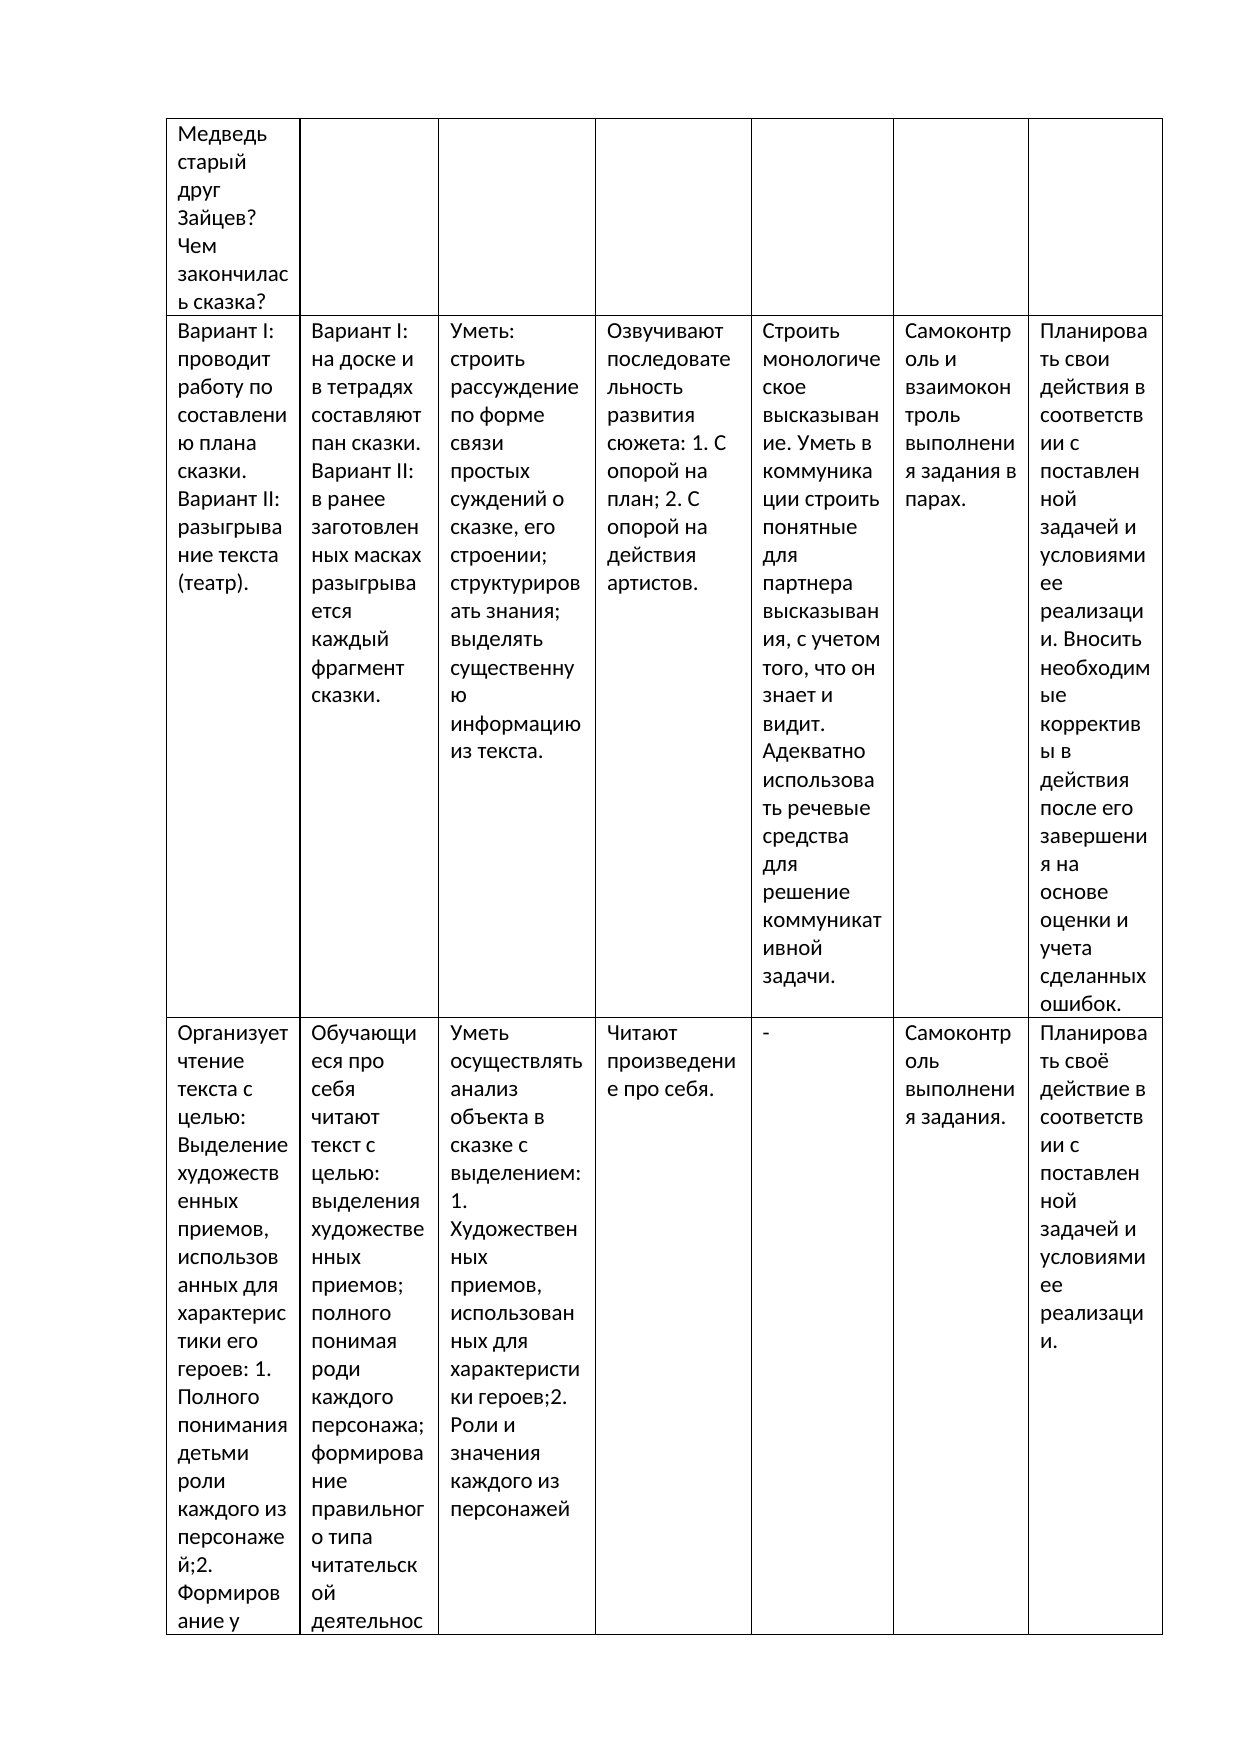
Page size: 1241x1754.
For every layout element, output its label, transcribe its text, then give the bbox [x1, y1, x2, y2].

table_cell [596, 1018, 751, 1634]
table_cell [167, 119, 299, 315]
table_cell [894, 119, 1028, 315]
table_cell Вариант I: на доске и в тетрадях составляют пан сказки. Вариант II: в ранее заготовленных масках разыгрывается каждый фрагмент сказки. [301, 316, 438, 1017]
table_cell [752, 119, 893, 315]
table_cell Вариант I: проводит работу по составлению плана сказки. Вариант II: разыгрывание текста (театр). [167, 316, 299, 1017]
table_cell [439, 1018, 595, 1634]
table_cell Строить монологическое высказывание. Уметь в коммуникации строить понятные для партнера высказывания, с учетом того, что он знает и видит. Адекватно использовать речевые средства для решение коммуникативной задачи. [752, 316, 893, 1017]
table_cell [894, 1018, 1028, 1634]
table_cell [167, 1018, 299, 1634]
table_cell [439, 119, 595, 315]
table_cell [596, 119, 751, 315]
table_cell - [752, 1018, 893, 1634]
table_cell Озвучивают последовательность развития сюжета: 1. С опорой на план; 2. С опорой на действия артистов. [596, 316, 751, 1017]
table_cell Уметь: строить рассуждение по форме связи простых суждений о сказке, его строении; структурировать знания; выделять существенную информацию из текста. [439, 316, 595, 1017]
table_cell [301, 119, 438, 315]
table_cell Планировать свои действия в соответствии с поставленной задачей и условиями ее реализации. Вносить необходимые коррективы в действия после его завершения на основе оценки и учета сделанных ошибок. [1029, 316, 1162, 1017]
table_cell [1029, 1018, 1162, 1634]
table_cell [1029, 119, 1162, 315]
table_cell Самоконтроль и взаимоконтроль выполнения задания в парах. [894, 316, 1028, 1017]
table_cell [301, 1018, 438, 1634]
